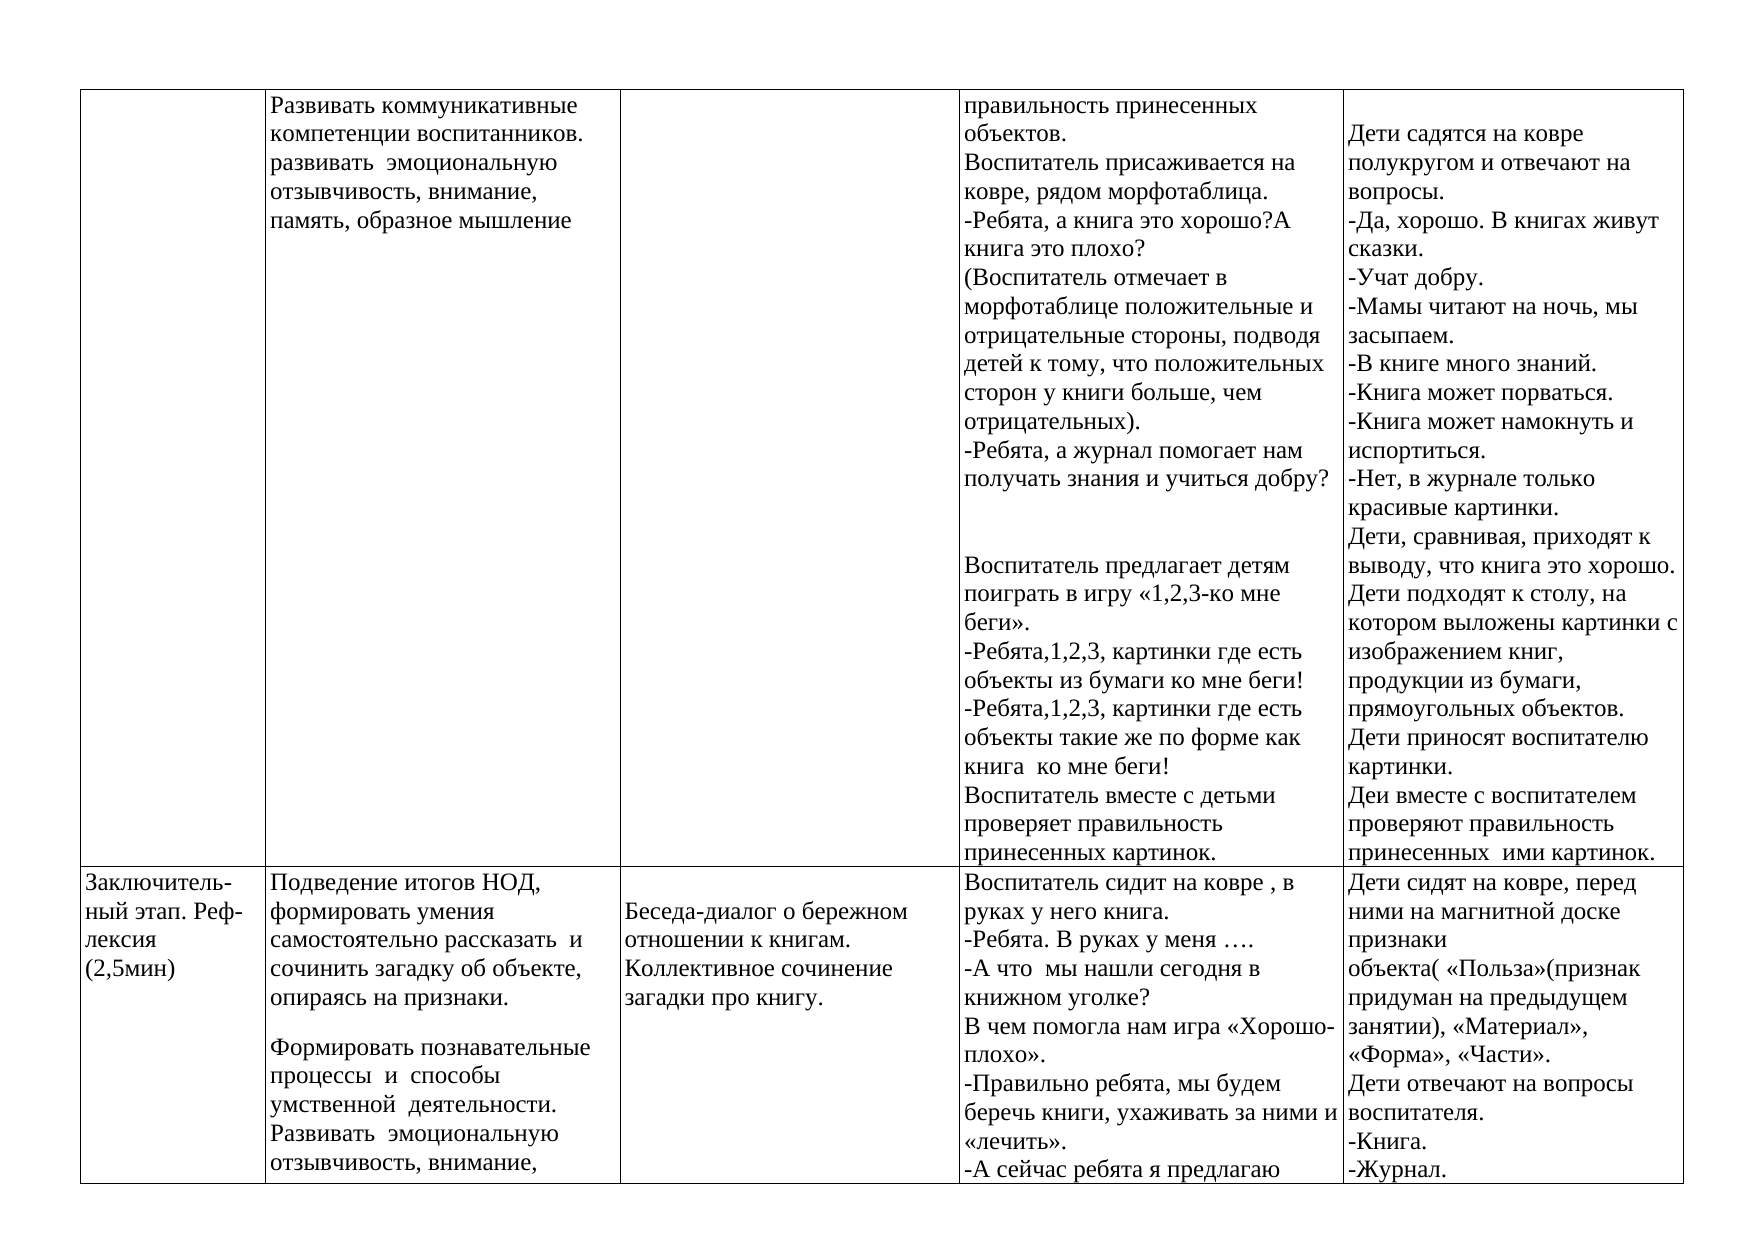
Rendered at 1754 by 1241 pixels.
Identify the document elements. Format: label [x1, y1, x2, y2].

table_cell [81, 90, 265, 866]
table_cell [266, 867, 620, 1183]
table_cell [621, 90, 959, 866]
table_cell [81, 867, 265, 1183]
table_cell [266, 90, 620, 866]
table_cell [621, 867, 959, 1183]
table_cell [960, 867, 1343, 1183]
table_cell [1344, 867, 1683, 1183]
table_cell [960, 90, 1343, 866]
table_cell [1344, 90, 1683, 866]
